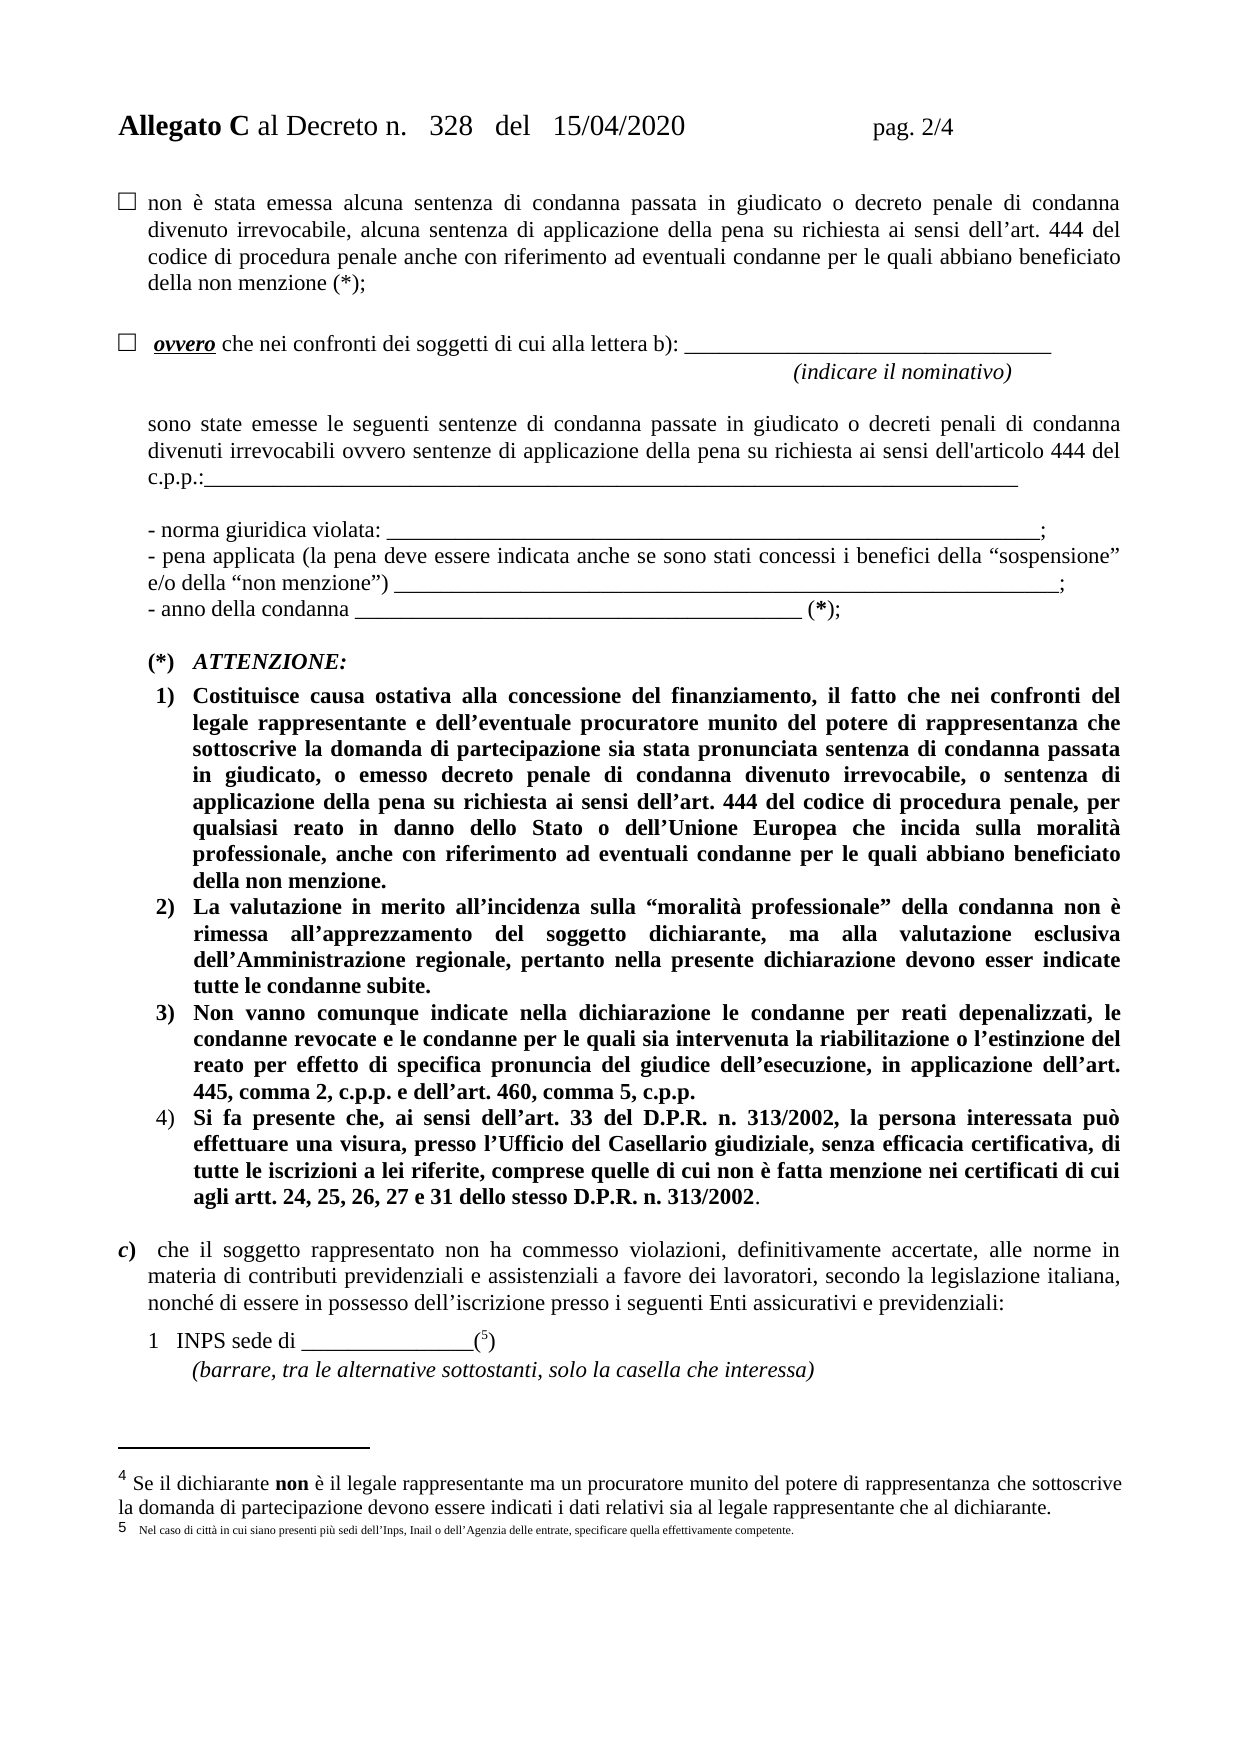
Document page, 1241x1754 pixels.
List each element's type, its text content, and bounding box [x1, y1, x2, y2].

text 1 INPS sede di _______________() [118, 1327, 1122, 1354]
text □ non è stata emessa alcuna sentenza di condanna passata in giudicato o decreto penale di condanna divenuto irrevocabile, alcuna sentenza di applicazione della pena su richiesta ai sensi dell’art. 444 del codice di procedura penale anche con riferimento ad eventuali condanne per le quali abbiano beneficiato della non menzione (*); [118, 183, 1122, 296]
list Costituisce causa ostativa alla concessione del finanziamento, il fatto che nei confronti del legale rappresentante e dell’eventuale procuratore munito del potere di rappresentanza che sottoscrive la domanda di partecipazione sia stata pronunciata sentenza di condanna passata in giudicato, o emesso decreto penale di condanna divenuto irrevocabile, o sentenza di applicazione della pena su richiesta ai sensi dell’art. 444 del codice di procedura penale, per qualsiasi reato in danno dello Stato o dell’Unione Europea che incida sulla moralità professionale, anche con riferimento ad eventuali condanne per le quali abbiano beneficiato della non menzione. [155, 682, 1122, 893]
text c) che il soggetto rappresentato non ha commesso violazioni, definitivamente accertate, alle norme in materia di contributi previdenziali e assistenziali a favore dei lavoratori, secondo la legislazione italiana, nonché di essere in possesso dell’iscrizione presso i seguenti Enti assicurativi e previdenziali: [118, 1236, 1122, 1315]
list Si fa presente che, ai sensi dell’art. 33 del D.P.R. n. 313/2002, la persona interessata può effettuare una visura, presso l’Ufficio del Casellario giudiziale, senza efficacia certificativa, di tutte le iscrizioni a lei riferite, comprese quelle di cui non è fatta menzione nei certificati di cui agli artt. 24, 25, 26, 27 e 31 dello stesso D.P.R. n. 313/2002. [156, 1104, 1122, 1209]
text - pena applicata (la pena deve essere indicata anche se sono stati concessi i benefici della “sospensione” e/o della “non menzione”) __________________________________________________________; [148, 542, 1122, 595]
text □ ovvero che nei confronti dei soggetti di cui alla lettera b): ________________________________ (indicare il nominativo) [118, 324, 1122, 384]
list La valutazione in merito all’incidenza sulla “moralità professionale” della condanna non è rimessa all’apprezzamento del soggetto dichiarante, ma alla valutazione esclusiva dell’Amministrazione regionale, pertanto nella presente dichiarazione devono esser indicate tutte le condanne subite. [156, 893, 1122, 999]
text - anno della condanna _______________________________________ (*); [118, 595, 1122, 621]
text sono state emesse le seguenti sentenze di condanna passate in giudicato o decreti penali di condanna divenuti irrevocabili ovvero sentenze di applicazione della pena su richiesta ai sensi dell'articolo 444 del c.p.p.:_______________________________________________________________________ [148, 411, 1122, 489]
text - norma giuridica violata: _________________________________________________________; [148, 516, 1122, 542]
list Non vanno comunque indicate nella dichiarazione le condanne per reati depenalizzati, le condanne revocate e le condanne per le quali sia intervenuta la riabilitazione o l’estinzione del reato per effetto di specifica pronuncia del giudice dell’esecuzione, in applicazione dell’art. 445, comma 2, c.p.p. e dell’art. 460, comma 5, c.p.p. [156, 999, 1122, 1104]
text (barrare, tra le alternative sottostanti, solo la casella che interessa) [118, 1356, 1122, 1382]
text (*) ATTENZIONE: [118, 648, 1122, 674]
